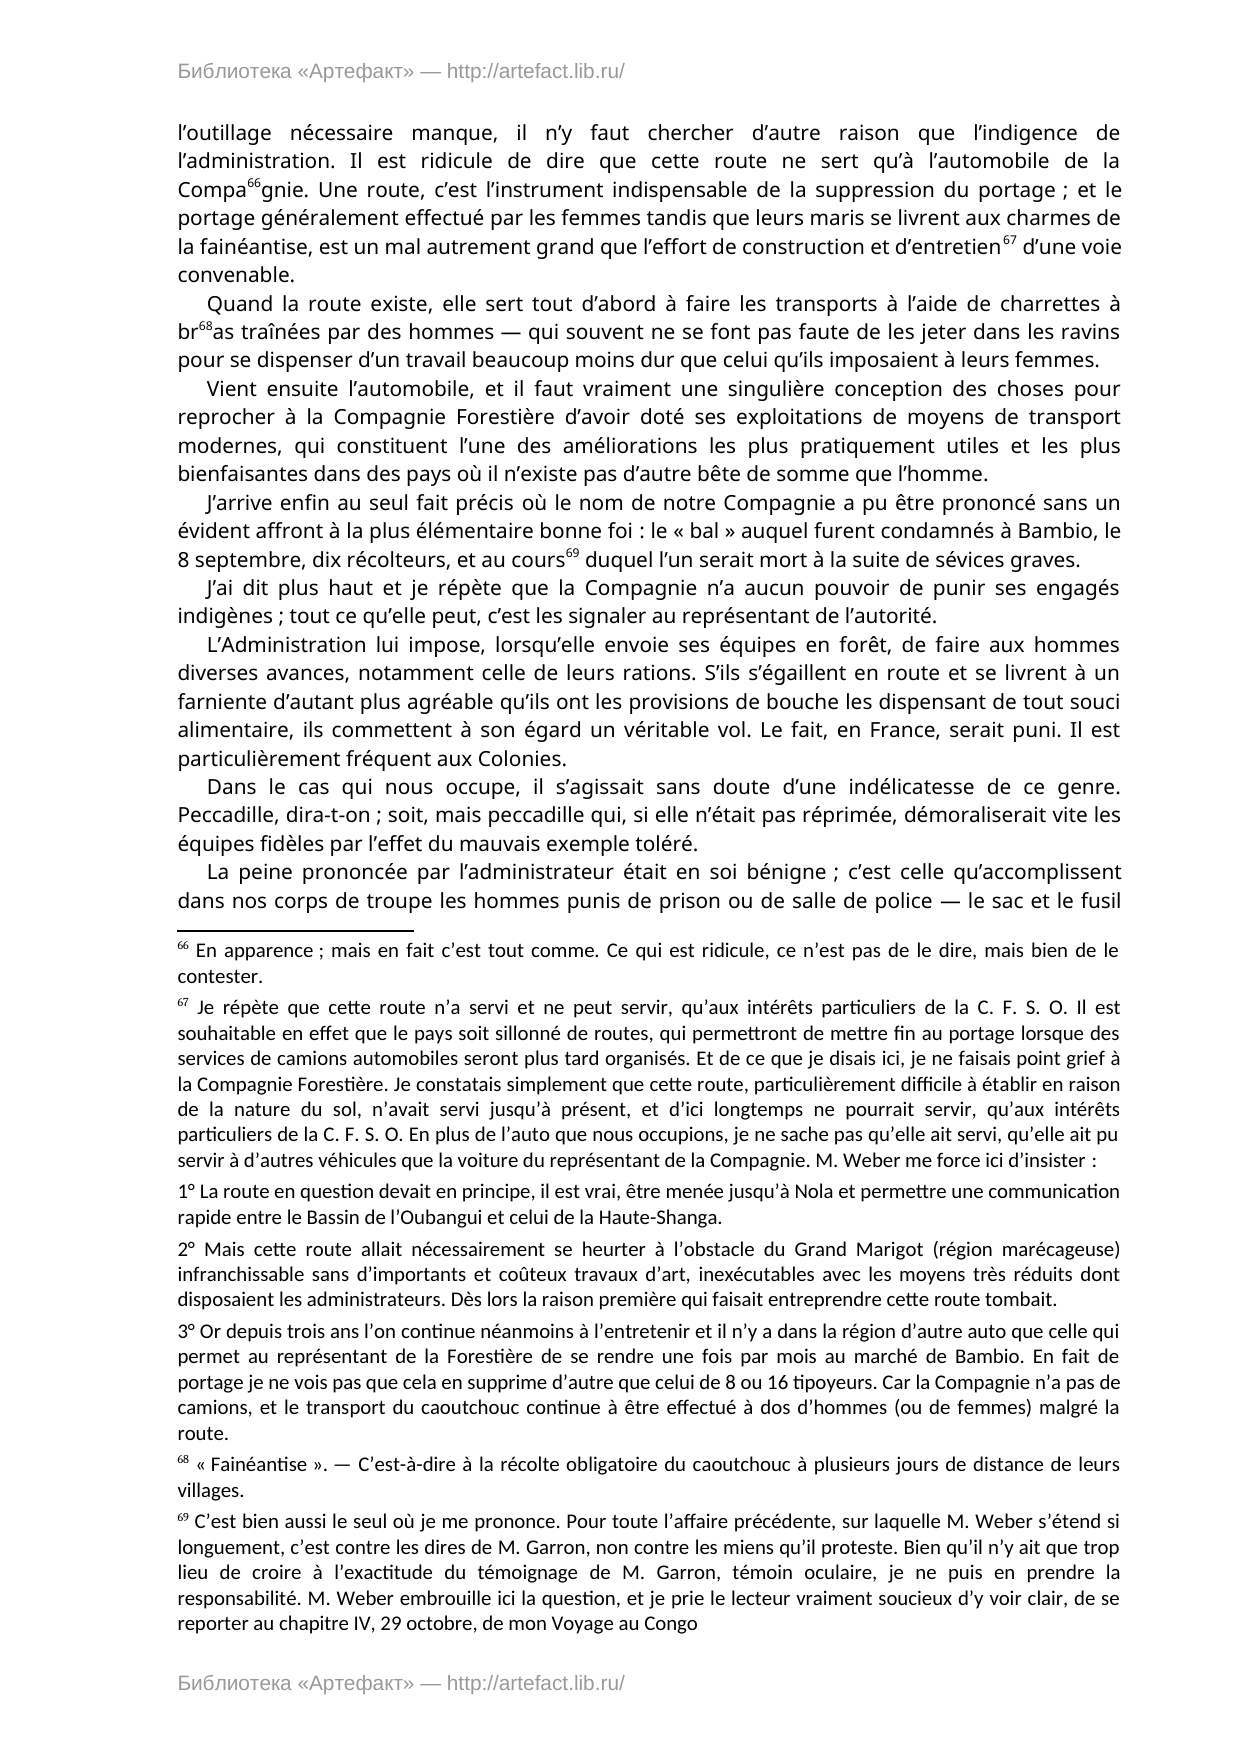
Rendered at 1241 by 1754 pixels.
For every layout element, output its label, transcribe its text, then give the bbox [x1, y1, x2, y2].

text J’ai dit plus haut et je répète que la Compagnie n’a aucun pouvoir de punir ses engagés indigènes ; tout ce qu’elle peut, c’est les signaler au représentant de l’autorité. [177, 573, 1122, 630]
text L’Administration lui impose, lorsqu’elle envoie ses équipes en forêt, de faire aux hommes diverses avances, notamment celle de leurs rations. S’ils s’égaillent en route et se livrent à un farniente d’autant plus agréable qu’ils ont les provisions de bouche les dispensant de tout souci alimentaire, ils commettent à son égard un véritable vol. Le fait, en France, serait puni. Il est particulièrement fréquent aux Colonies. [177, 630, 1122, 772]
text La peine prononcée par l’administrateur était en soi bénigne ; c’est celle qu’accomplissent dans nos corps de troupe les hommes punis de prison ou de salle de police — le sac et le fusil étant remplacés par un morceau de bois porté sur l’épaule. — Elle avait le tort d’être illégale. Mais ceci ne concerne que le fonctionnaire qui l’a infligée. L’enquête judiciaire a établi que les hommes n’avaient été ni frappés ni malmenés ; la mort de l’un d’entre eux fut un accident déplorable, qui a rendu plus grave l’irrégularité commise. Si M. P… avait prononcé une peine légale, par exemple un jour de prison, il n’aurait pu, quoi qu’il fût advenu, être recherché à ce titre. [177, 857, 1122, 914]
text Je passe rapidement sur le récit relatif à la réfection de la route de Bambio. Ce n’est pas la Compagnie Forestière qui décide des travaux de ce genre ni qui en règle l’exécution. Si l’outillage nécessaire manque, il n’y faut chercher d’autre raison que l’indigence de l’administration. Il est ridicule de dire que cette route ne sert qu’à l’automobile de la Compagnie. Une route, c’est l’instrument indispensable de la suppression du portage ; et le portage généralement effectué par les femmes tandis que leurs maris se livrent aux charmes de la fainéantise, est un mal autrement grand que l’effort de construction et d’entretien d’une voie convenable. [177, 118, 1122, 289]
text Quand la route existe, elle sert tout d’abord à faire les transports à l’aide de charrettes à bras traînées par des hommes — qui souvent ne se font pas faute de les jeter dans les ravins pour se dispenser d’un travail beaucoup moins dur que celui qu’ils imposaient à leurs femmes. [177, 289, 1122, 374]
text J’arrive enfin au seul fait précis où le nom de notre Compagnie a pu être prononcé sans un évident affront à la plus élémentaire bonne foi : le « bal » auquel furent condamnés à Bambio, le 8 septembre, dix récolteurs, et au cours duquel l’un serait mort à la suite de sévices graves. [177, 488, 1122, 573]
text Vient ensuite l’automobile, et il faut vraiment une singulière conception des choses pour reprocher à la Compagnie Forestière d’avoir doté ses exploitations de moyens de transport modernes, qui constituent l’une des améliorations les plus pratiquement utiles et les plus bienfaisantes dans des pays où il n’existe pas d’autre bête de somme que l’homme. [177, 374, 1122, 488]
text Dans le cas qui nous occupe, il s’agissait sans doute d’une indélicatesse de ce genre. Peccadille, dira-t-on ; soit, mais peccadille qui, si elle n’était pas réprimée, démoraliserait vite les équipes fidèles par l’effet du mauvais exemple toléré. [177, 772, 1122, 857]
